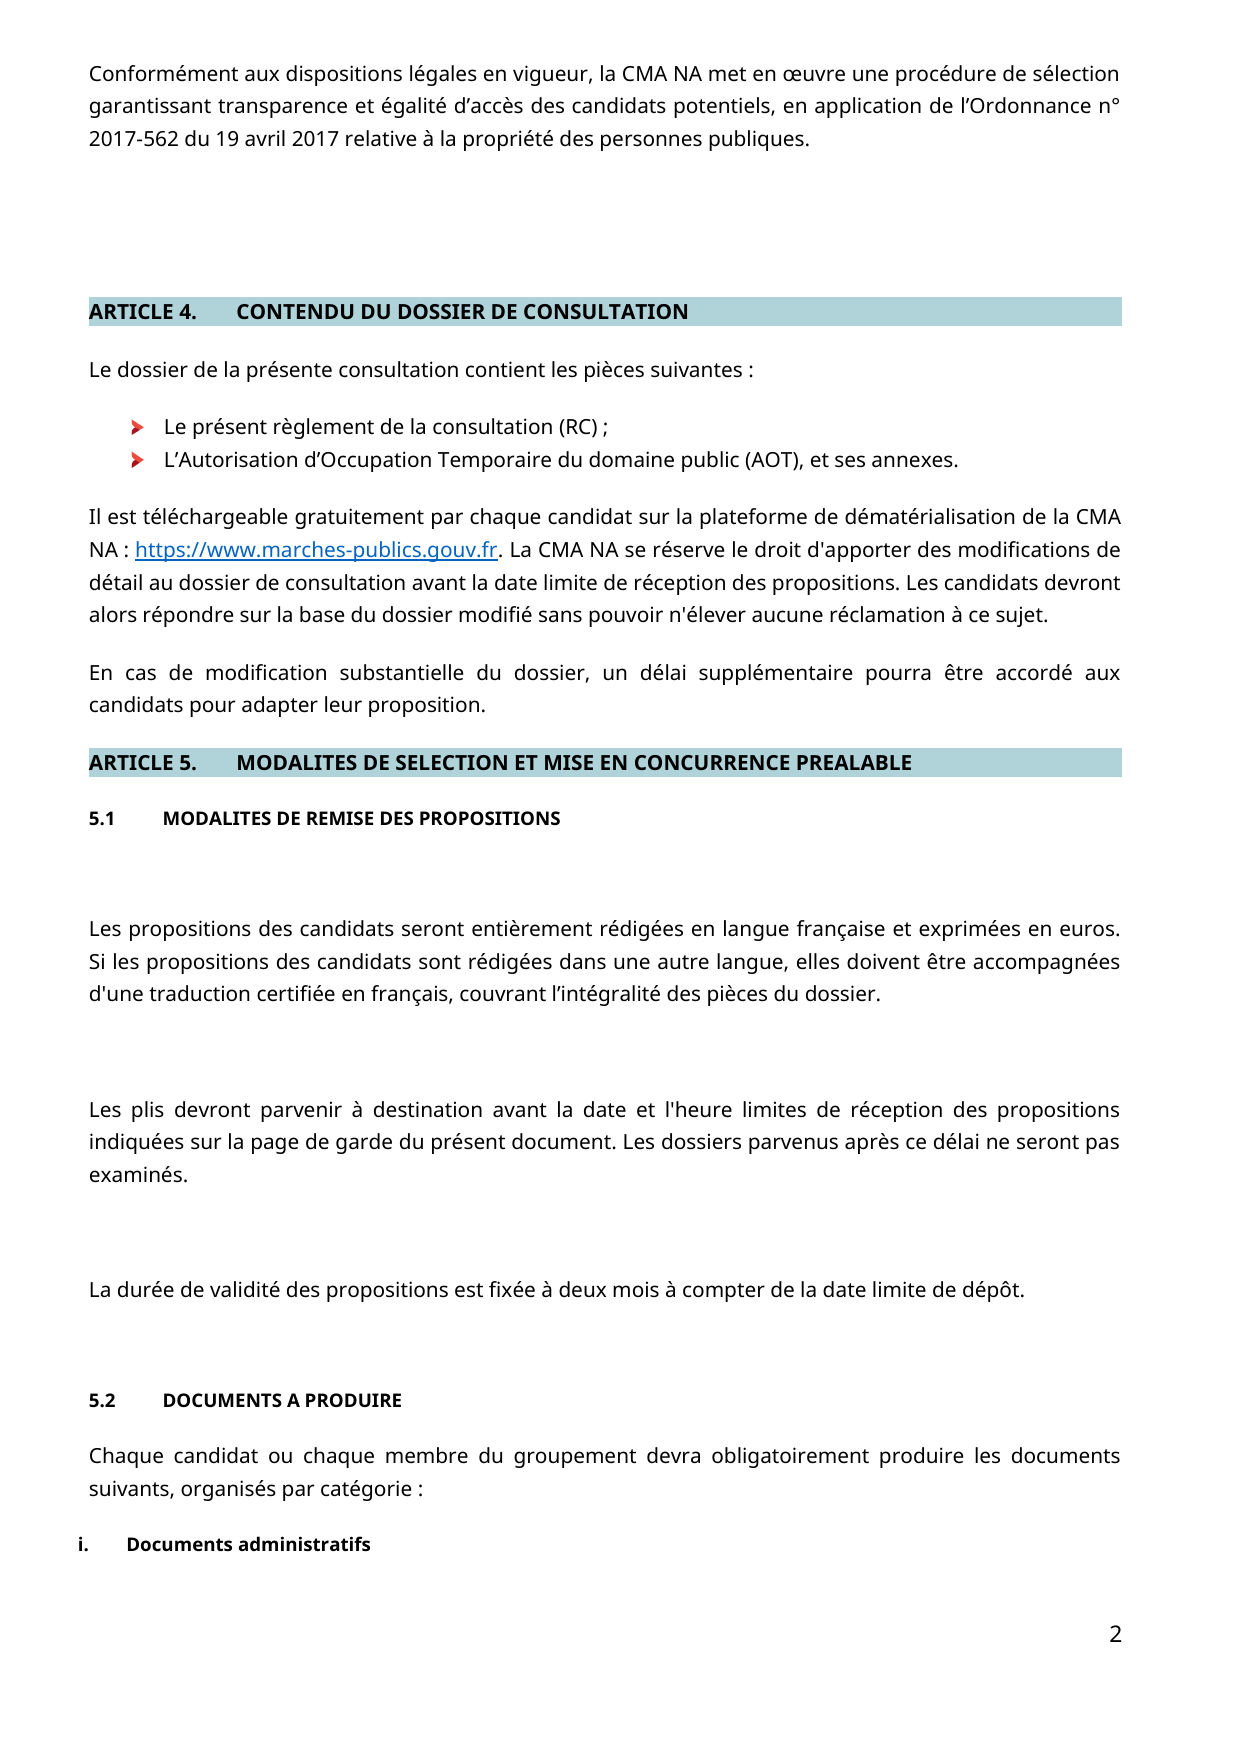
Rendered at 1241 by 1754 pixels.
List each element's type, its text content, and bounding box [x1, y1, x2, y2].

subtitle DOCUMENTS A PRODUIRE [89, 1387, 1122, 1412]
list L’Autorisation d’Occupation Temporaire du domaine public (AOT), et ses annexes. [126, 445, 1122, 473]
text Conformément aux dispositions légales en vigueur, la CMA NA met en œuvre une procédure de sélection garantissant transparence et égalité d’accès des candidats potentiels, en application de l’Ordonnance n° 2017-562 du 19 avril 2017 relative à la propriété des personnes publiques. [89, 59, 1122, 153]
text Le dossier de la présente consultation contient les pièces suivantes : [89, 355, 1122, 383]
list Documents administratifs [89, 1531, 1122, 1557]
subtitle MODALITES DE REMISE DES PROPOSITIONS [89, 806, 1122, 831]
subtitle Les plis devront parvenir à destination avant la date et l'heure limites de réception des propositions indiquées sur la page de garde du présent document. Les dossiers parvenus après ce délai ne seront pas examinés. [89, 1095, 1122, 1188]
text Il est téléchargeable gratuitement par chaque candidat sur la plateforme de dématérialisation de la CMA NA : https://www.marches-publics.gouv.fr. La CMA NA se réserve le droit d'apporter des modifications de détail au dossier de consultation avant la date limite de réception des propositions. Les candidats devront alors répondre sur la base du dossier modifié sans pouvoir n'élever aucune réclamation à ce sujet. [89, 502, 1122, 629]
subtitle Les propositions des candidats seront entièrement rédigées en langue française et exprimées en euros. Si les propositions des candidats sont rédigées dans une autre langue, elles doivent être accompagnées d'une traduction certifiée en français, couvrant l’intégralité des pièces du dossier. [89, 914, 1122, 1008]
picture [127, 450, 144, 468]
subtitle La durée de validité des propositions est fixée à deux mois à compter de la date limite de dépôt. [89, 1275, 1122, 1303]
list Le présent règlement de la consultation (RC) ; [126, 412, 1122, 441]
subtitle MODALITES DE SELECTION ET MISE EN CONCURRENCE PREALABLE [89, 748, 1122, 777]
text En cas de modification substantielle du dossier, un délai supplémentaire pourra être accordé aux candidats pour adapter leur proposition. [89, 658, 1122, 719]
picture [127, 418, 144, 435]
text Chaque candidat ou chaque membre du groupement devra obligatoirement produire les documents suivants, organisés par catégorie : [89, 1441, 1122, 1502]
subtitle CONTENDU DU DOSSIER DE CONSULTATION [89, 297, 1122, 326]
